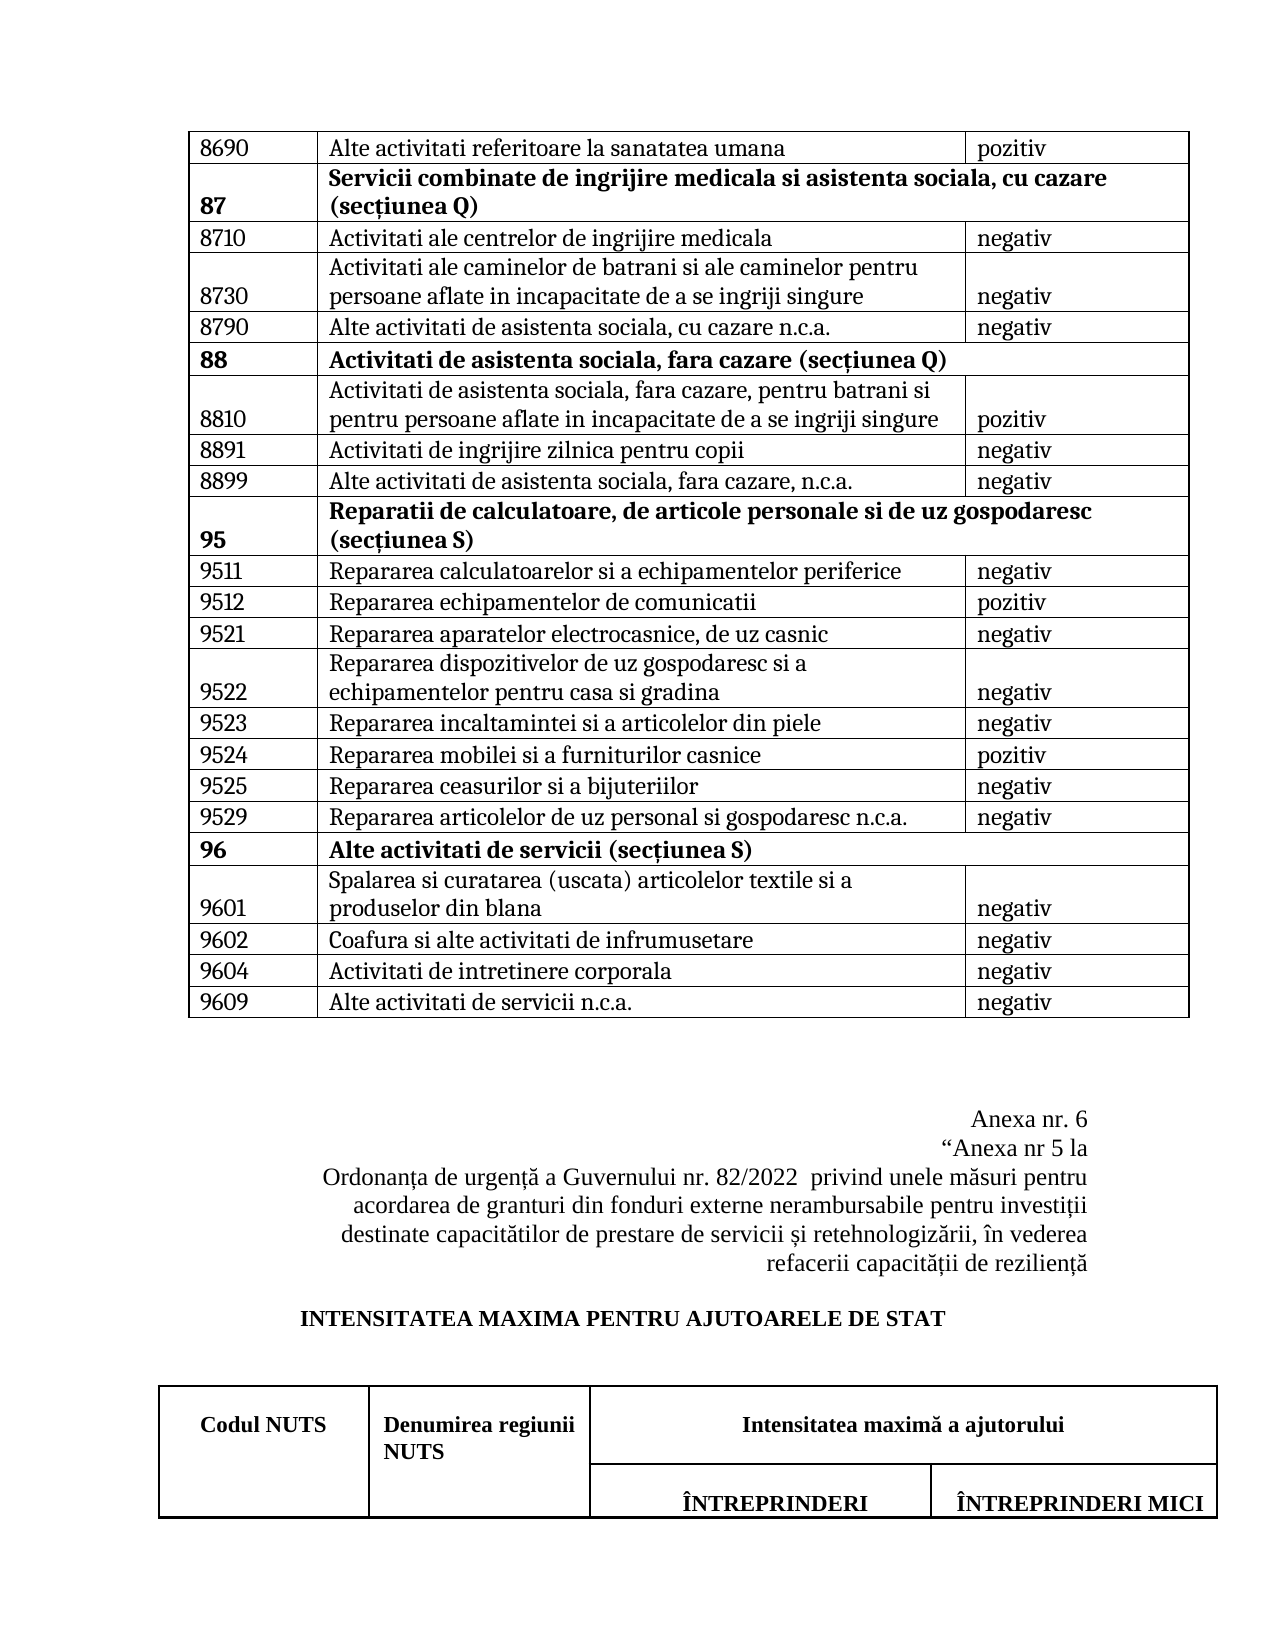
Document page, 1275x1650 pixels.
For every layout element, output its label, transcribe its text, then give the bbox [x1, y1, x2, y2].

table_cell negativ [966, 866, 1188, 923]
table_cell Activitati de ingrijire zilnica pentru copii [318, 435, 965, 465]
table_header Intensitatea maximă a ajutorului [591, 1387, 1216, 1463]
table_cell negativ [966, 253, 1188, 311]
table_cell 95 [190, 497, 317, 554]
table_cell 9601 [190, 866, 317, 923]
table_cell Activitati de asistenta sociala, fara cazare (secțiunea Q) [318, 343, 1188, 375]
table_cell 9524 [190, 739, 317, 769]
table_cell 87 [190, 164, 317, 221]
table_cell pozitiv [966, 739, 1188, 769]
text “Anexa nr 5 la Ordonanța de urgență a Guvernului nr. 82/2022 privind unele măsuri pentru acordarea de granturi din fonduri externe nerambursabile pentru investiții destinate capacitătilor de prestare de servicii și retehnologizării, în vederea refacerii capacității de reziliență [262, 1133, 1087, 1277]
table_cell Repararea calculatoarelor si a echipamentelor periferice [318, 556, 965, 586]
table_cell Repararea aparatelor electrocasnice, de uz casnic [318, 618, 965, 648]
table_cell 9529 [190, 802, 317, 832]
table_cell 8710 [190, 222, 317, 252]
table_cell negativ [966, 987, 1188, 1017]
table_cell negativ [966, 770, 1188, 801]
table_cell negativ [966, 924, 1188, 954]
table_cell Repararea dispozitivelor de uz gospodaresc si a echipamentelor pentru casa si gradina [318, 649, 965, 707]
table_cell Alte activitati de asistenta sociala, fara cazare, n.c.a. [318, 466, 965, 496]
table_cell Activitati de asistenta sociala, fara cazare, pentru batrani si pentru persoane aflate in incapacitate de a se ingriji singure [318, 376, 965, 433]
table_cell 96 [190, 833, 317, 864]
table_cell Coafura si alte activitati de infrumusetare [318, 924, 965, 954]
table_cell negativ [966, 649, 1188, 707]
table_cell Alte activitati referitoare la sanatatea umana [318, 132, 965, 162]
table_cell Repararea incaltamintei si a articolelor din piele [318, 708, 965, 738]
table_cell 9523 [190, 708, 317, 738]
table_cell Alte activitati de servicii (secțiunea S) [318, 833, 1188, 864]
table_cell 8891 [190, 435, 317, 465]
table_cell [591, 1465, 930, 1516]
table_cell Reparatii de calculatoare, de articole personale si de uz gospodaresc (secțiunea S) [318, 497, 1188, 554]
table_cell Activitati de intretinere corporala [318, 955, 965, 986]
table_cell Alte activitati de asistenta sociala, cu cazare n.c.a. [318, 312, 965, 342]
table_cell 8790 [190, 312, 317, 342]
table_cell Servicii combinate de ingrijire medicala si asistenta sociala, cu cazare (secțiunea Q) [318, 164, 1188, 221]
table_cell negativ [966, 556, 1188, 586]
table_cell pozitiv [966, 132, 1188, 162]
table_cell Repararea articolelor de uz personal si gospodaresc n.c.a. [318, 802, 965, 832]
table_cell Alte activitati de servicii n.c.a. [318, 987, 965, 1017]
text INTENSITATEA MAXIMA PENTRU AJUTOARELE DE STAT [187, 1305, 1058, 1332]
table_cell pozitiv [966, 587, 1188, 617]
table_cell negativ [966, 222, 1188, 252]
table_cell Spalarea si curatarea (uscata) articolelor textile si a produselor din blana [318, 866, 965, 923]
table_cell 9511 [190, 556, 317, 586]
table_header Denumirea regiunii NUTS [370, 1387, 589, 1516]
table_cell negativ [966, 955, 1188, 986]
table_cell 8690 [190, 132, 317, 162]
table_cell pozitiv [966, 376, 1188, 433]
table_cell negativ [966, 618, 1188, 648]
table_cell 9609 [190, 987, 317, 1017]
table_cell 9604 [190, 955, 317, 986]
table_header Codul NUTS [160, 1387, 368, 1516]
table_cell negativ [966, 466, 1188, 496]
table_cell ÎNTREPRINDERI MICI [932, 1465, 1216, 1516]
table_cell Repararea echipamentelor de comunicatii [318, 587, 965, 617]
table_cell 9512 [190, 587, 317, 617]
table_cell 9525 [190, 770, 317, 801]
table_cell Repararea mobilei si a furniturilor casnice [318, 739, 965, 769]
table_cell negativ [966, 708, 1188, 738]
table_cell 9522 [190, 649, 317, 707]
table_cell 8730 [190, 253, 317, 311]
table_cell 9521 [190, 618, 317, 648]
text Anexa nr. 6 [262, 1104, 1087, 1133]
table_cell 9602 [190, 924, 317, 954]
table_cell Activitati ale caminelor de batrani si ale caminelor pentru persoane aflate in incapacitate de a se ingriji singure [318, 253, 965, 311]
table_cell negativ [966, 802, 1188, 832]
table_cell Repararea ceasurilor si a bijuteriilor [318, 770, 965, 801]
table_cell Activitati ale centrelor de ingrijire medicala [318, 222, 965, 252]
table_cell 88 [190, 343, 317, 375]
table_cell negativ [966, 312, 1188, 342]
table_cell 8810 [190, 376, 317, 433]
table_cell 8899 [190, 466, 317, 496]
table_cell negativ [966, 435, 1188, 465]
